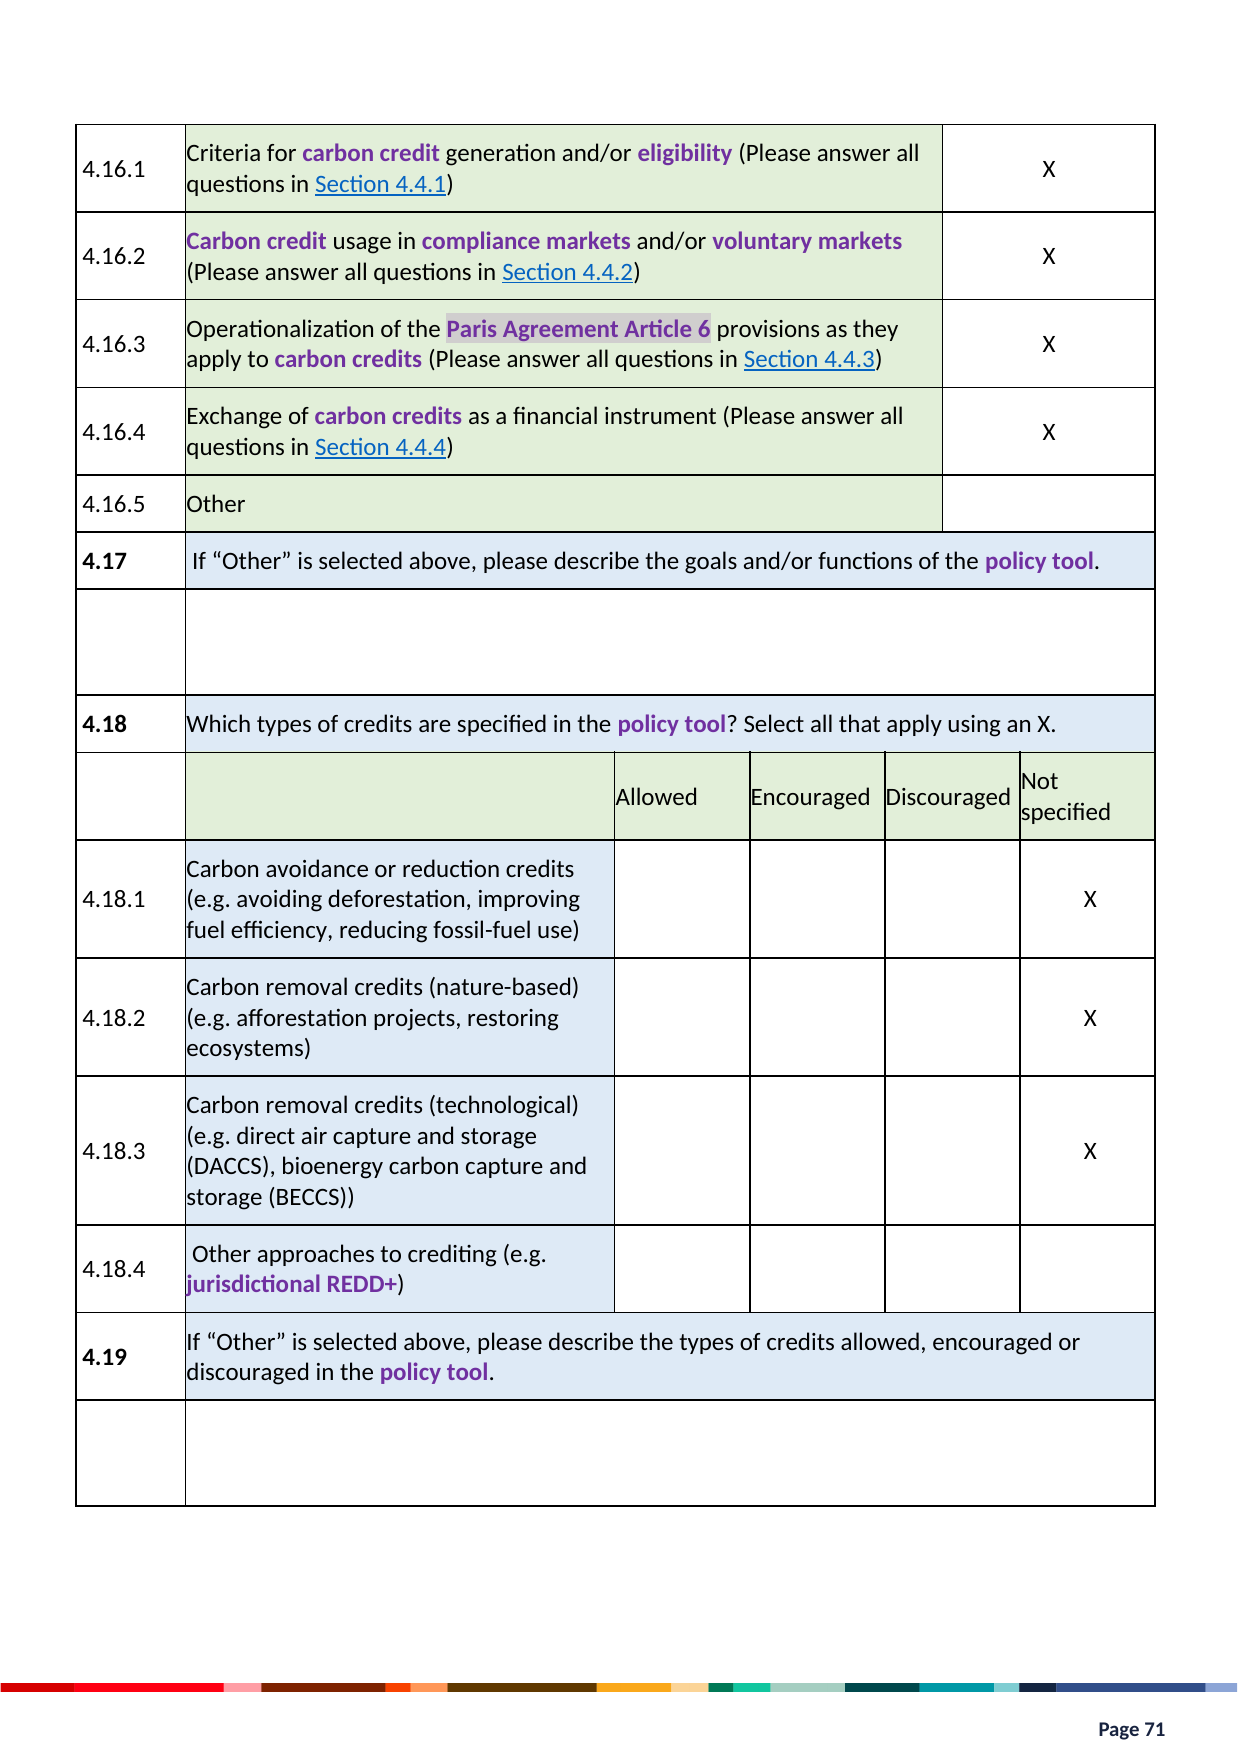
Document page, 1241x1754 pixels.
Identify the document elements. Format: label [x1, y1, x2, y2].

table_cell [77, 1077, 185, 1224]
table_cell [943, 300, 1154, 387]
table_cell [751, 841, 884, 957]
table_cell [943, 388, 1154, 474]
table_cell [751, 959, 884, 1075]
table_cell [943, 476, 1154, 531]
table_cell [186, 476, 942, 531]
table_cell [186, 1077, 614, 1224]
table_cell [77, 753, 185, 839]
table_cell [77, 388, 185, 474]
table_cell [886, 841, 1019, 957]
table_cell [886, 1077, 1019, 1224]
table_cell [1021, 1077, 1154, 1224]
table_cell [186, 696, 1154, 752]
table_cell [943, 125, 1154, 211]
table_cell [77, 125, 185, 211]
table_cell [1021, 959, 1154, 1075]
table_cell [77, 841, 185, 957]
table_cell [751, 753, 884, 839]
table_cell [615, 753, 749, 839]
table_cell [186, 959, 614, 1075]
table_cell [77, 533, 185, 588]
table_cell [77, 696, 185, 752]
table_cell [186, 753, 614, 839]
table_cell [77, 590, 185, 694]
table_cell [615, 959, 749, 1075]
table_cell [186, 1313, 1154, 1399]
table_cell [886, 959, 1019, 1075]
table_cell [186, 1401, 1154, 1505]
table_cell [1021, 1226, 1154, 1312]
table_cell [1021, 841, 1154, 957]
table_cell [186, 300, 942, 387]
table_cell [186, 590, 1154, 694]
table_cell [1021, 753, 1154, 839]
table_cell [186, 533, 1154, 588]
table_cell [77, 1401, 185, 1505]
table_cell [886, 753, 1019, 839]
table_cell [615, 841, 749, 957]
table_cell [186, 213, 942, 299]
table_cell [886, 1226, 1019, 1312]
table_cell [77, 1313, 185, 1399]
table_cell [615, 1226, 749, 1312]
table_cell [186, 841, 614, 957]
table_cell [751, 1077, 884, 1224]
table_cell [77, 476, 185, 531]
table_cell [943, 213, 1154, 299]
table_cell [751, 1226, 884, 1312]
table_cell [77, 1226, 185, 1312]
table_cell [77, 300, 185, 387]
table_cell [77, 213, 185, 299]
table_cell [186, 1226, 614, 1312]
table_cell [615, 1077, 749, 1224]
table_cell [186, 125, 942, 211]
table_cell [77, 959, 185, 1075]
picture [0, 1683, 1236, 1692]
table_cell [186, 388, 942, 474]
